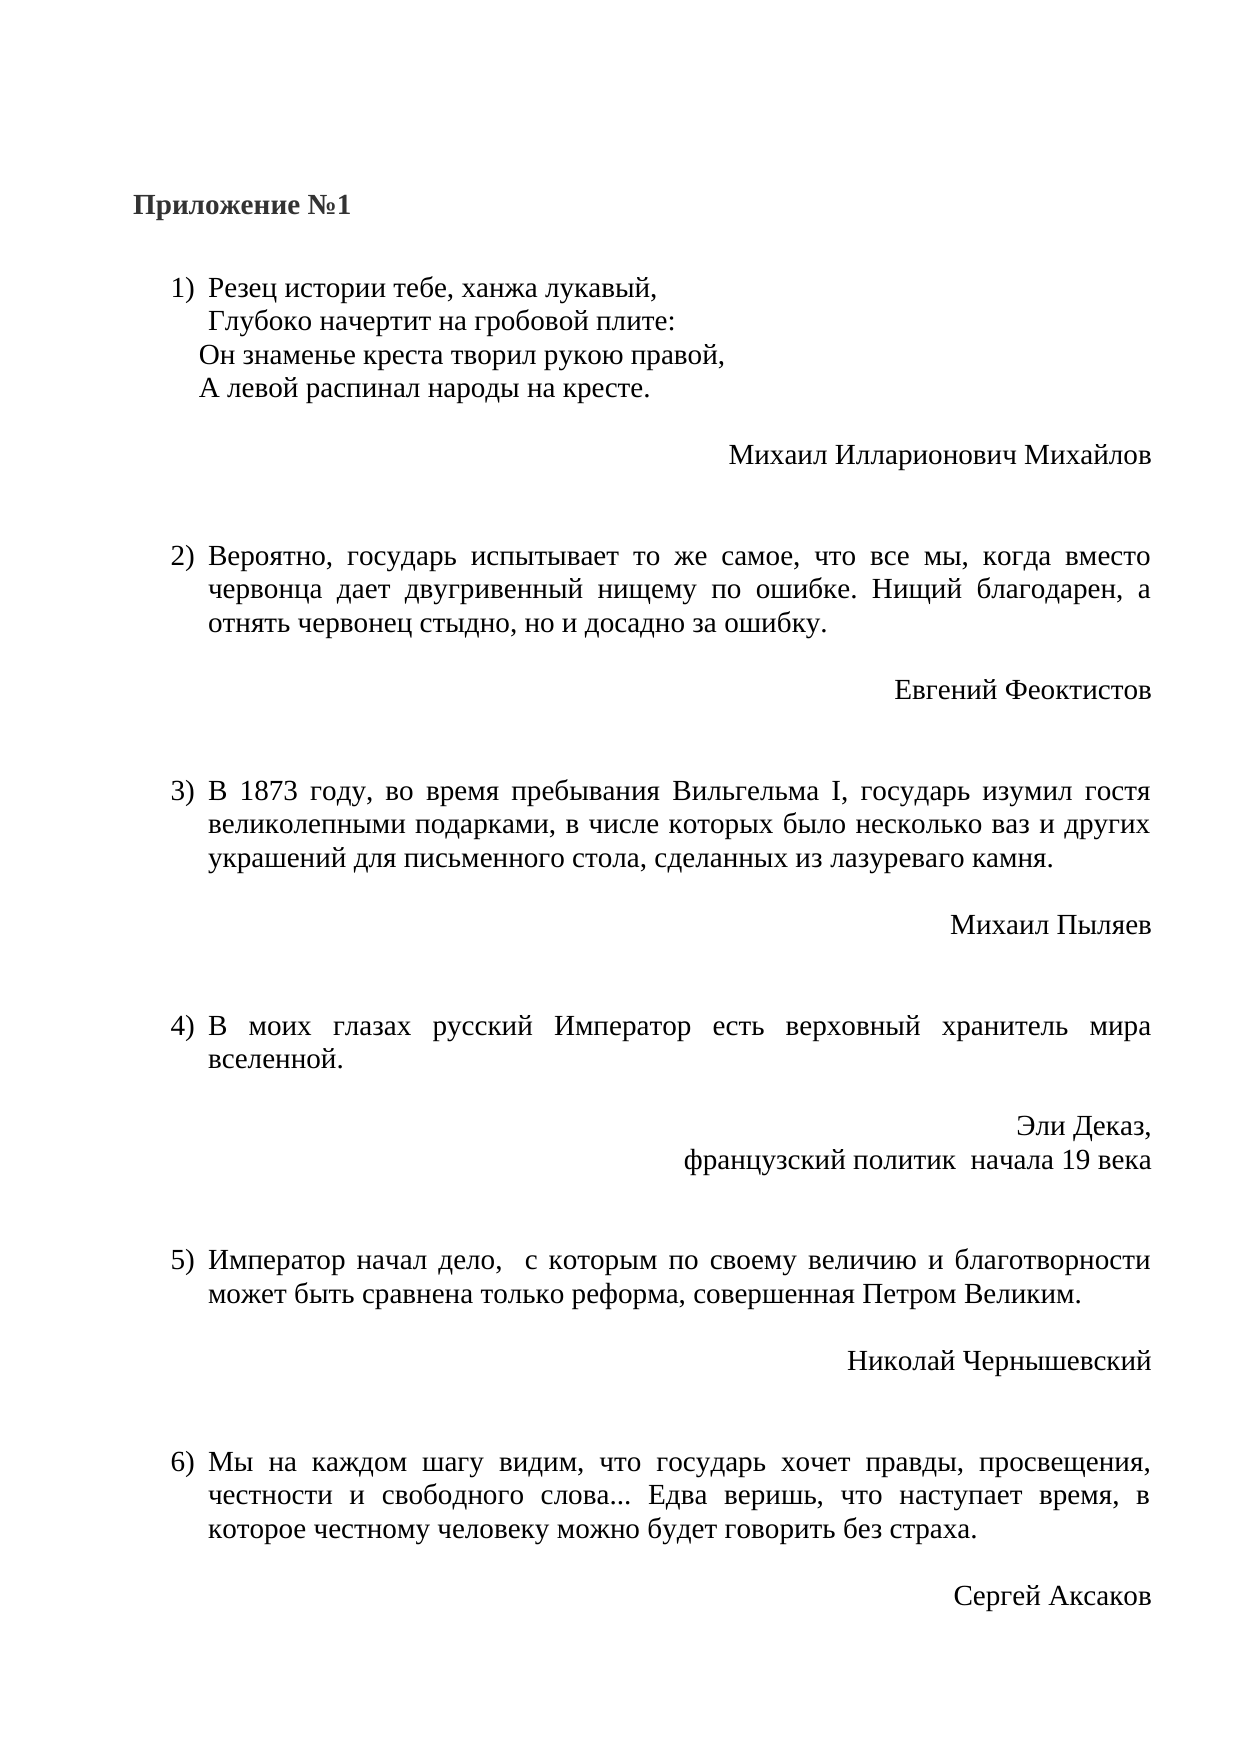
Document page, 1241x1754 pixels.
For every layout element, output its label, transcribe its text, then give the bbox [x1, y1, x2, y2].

list Вероятно, государь испытывает то же самое, что все мы, когда вместо червонца дает двугривенный нищему по ошибке. Нищий благодарен, а отнять червонец стыдно, но и досадно за ошибку. [170, 538, 1152, 639]
list В моих глазах русский Император есть верховный хранитель мира вселенной. [170, 1008, 1152, 1075]
list В 1873 году, во время пребывания Вильгельма I, государь изумил гостя великолепными подарками, в числе которых было несколько ваз и других украшений для письменного стола, сделанных из лазуреваго камня. [170, 773, 1152, 873]
text Приложение №1 [133, 187, 1152, 221]
text Он знаменье креста творил рукою правой, [133, 337, 1152, 370]
text Евгений Феоктистов [133, 672, 1152, 706]
text Николай Чернышевский [133, 1343, 1152, 1377]
text Михаил Илларионович Михайлов [133, 437, 1152, 471]
text французский политик начала 19 века [133, 1142, 1152, 1175]
list Мы на каждом шагу видим, что государь хочет правды, просвещения, честности и свободного слова... Едва веришь, что наступает время, в которое честному человеку можно будет говорить без страха. [170, 1444, 1152, 1544]
list Глубоко начертит на гробовой плите: [208, 303, 1152, 337]
text Михаил Пыляев [133, 907, 1152, 941]
text Эли Деказ, [133, 1108, 1152, 1142]
list Резец истории тебе, ханжа лукавый, [170, 270, 1152, 303]
list Император начал дело, с которым по своему величию и благотворности может быть сравнена только реформа, совершенная Петром Великим. [170, 1242, 1152, 1309]
text А левой распинал народы на кресте. [133, 370, 1152, 404]
text Сергей Аксаков [133, 1578, 1152, 1611]
